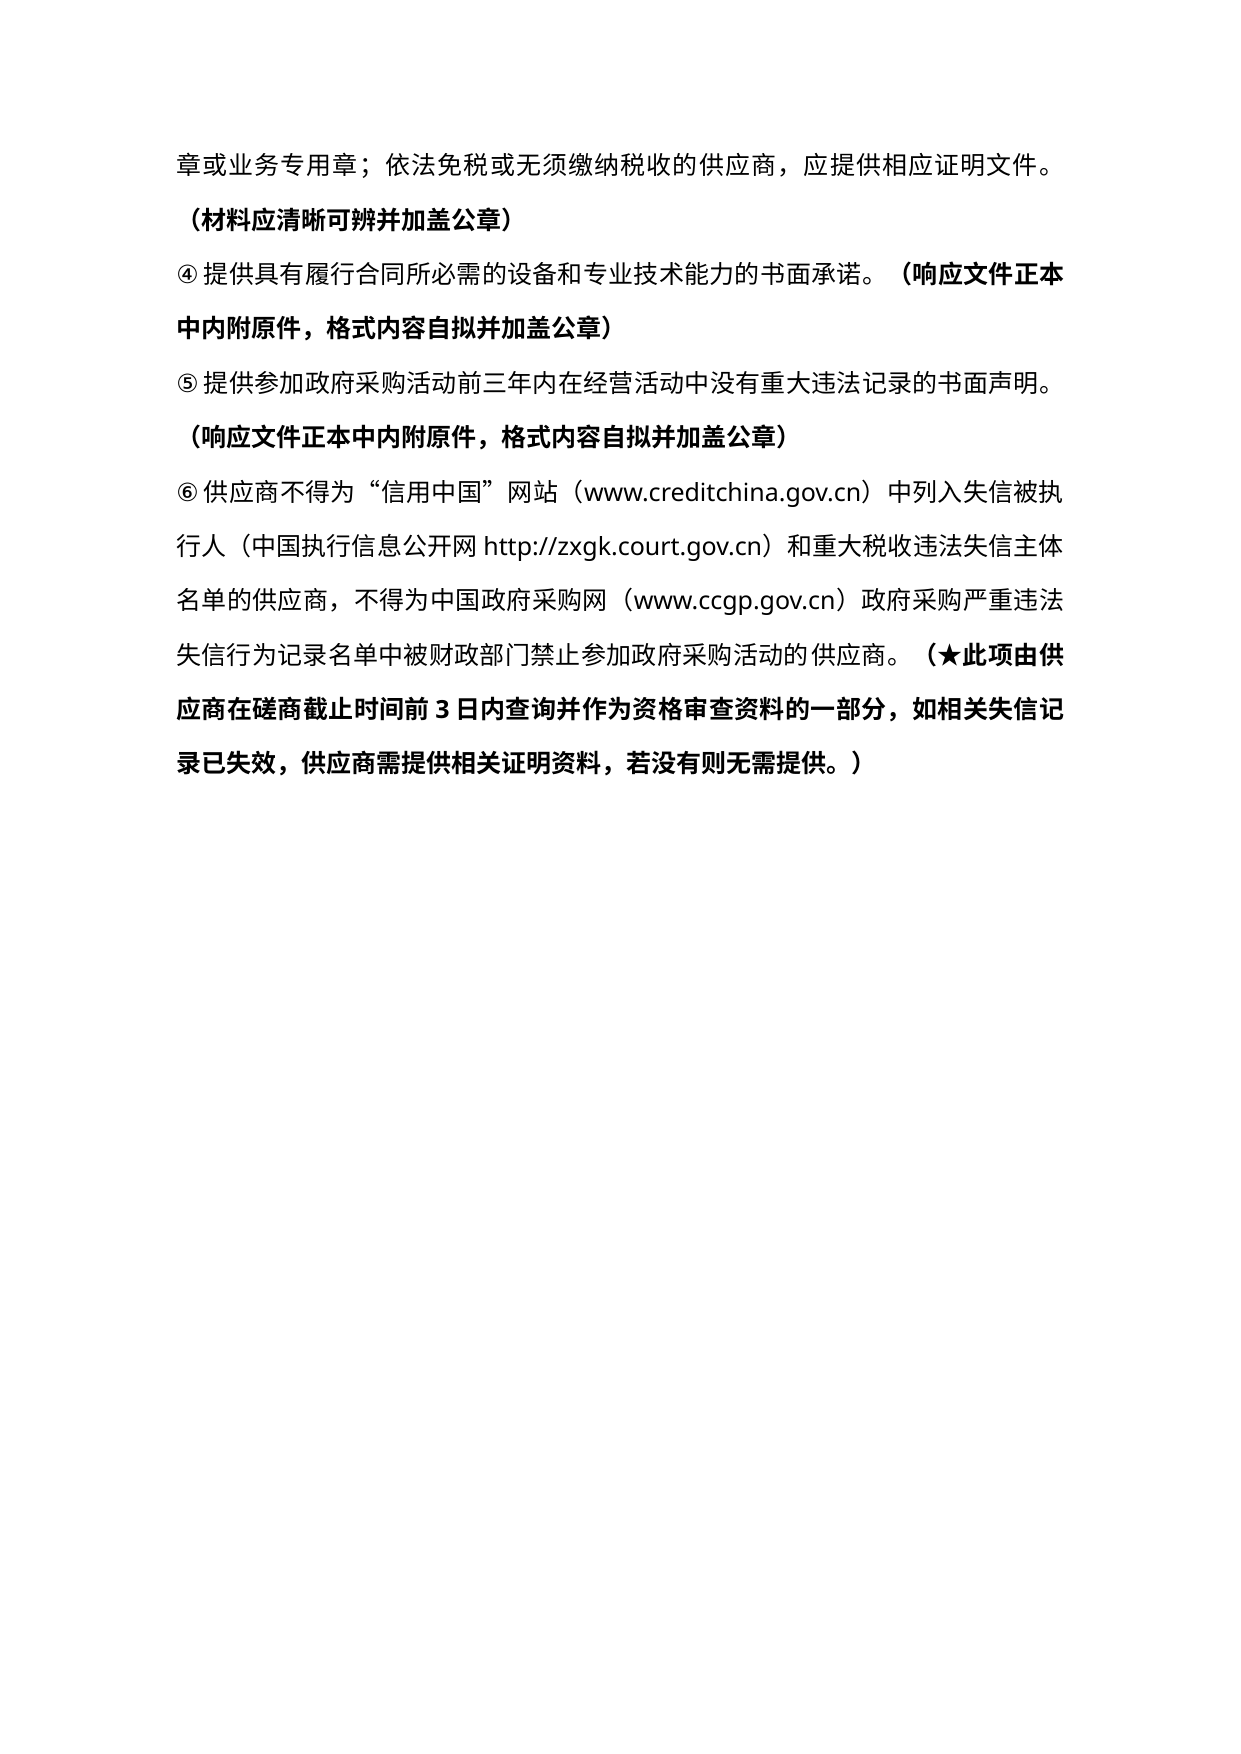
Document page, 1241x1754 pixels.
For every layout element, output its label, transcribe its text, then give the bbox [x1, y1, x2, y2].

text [176, 146, 1064, 345]
text ⑤提供参加政府采购活动前三年内在经营活动中没有重大违法记录的书面声明。（响应文件正本中内附原件，格式内容自拟并加盖公章） [176, 363, 1064, 454]
list ⑥供应商不得为“信用中国”网站（www.creditchina.gov.cn）中列入失信被执行人（中国执行信息公开网http://zxgk.court.gov.cn）和重大税收违法失信主体名单的供应商，不得为中国政府采购网（www.ccgp.gov.cn）政府采购严重违法失信行为记录名单中被财政部门禁止参加政府采购活动的供应商。（★此项由供应商在磋商截止时间前3日内查询并作为资格审查资料的一部分，如相关失信记录已失效，供应商需提供相关证明资料，若没有则无需提供。） [176, 472, 1064, 780]
